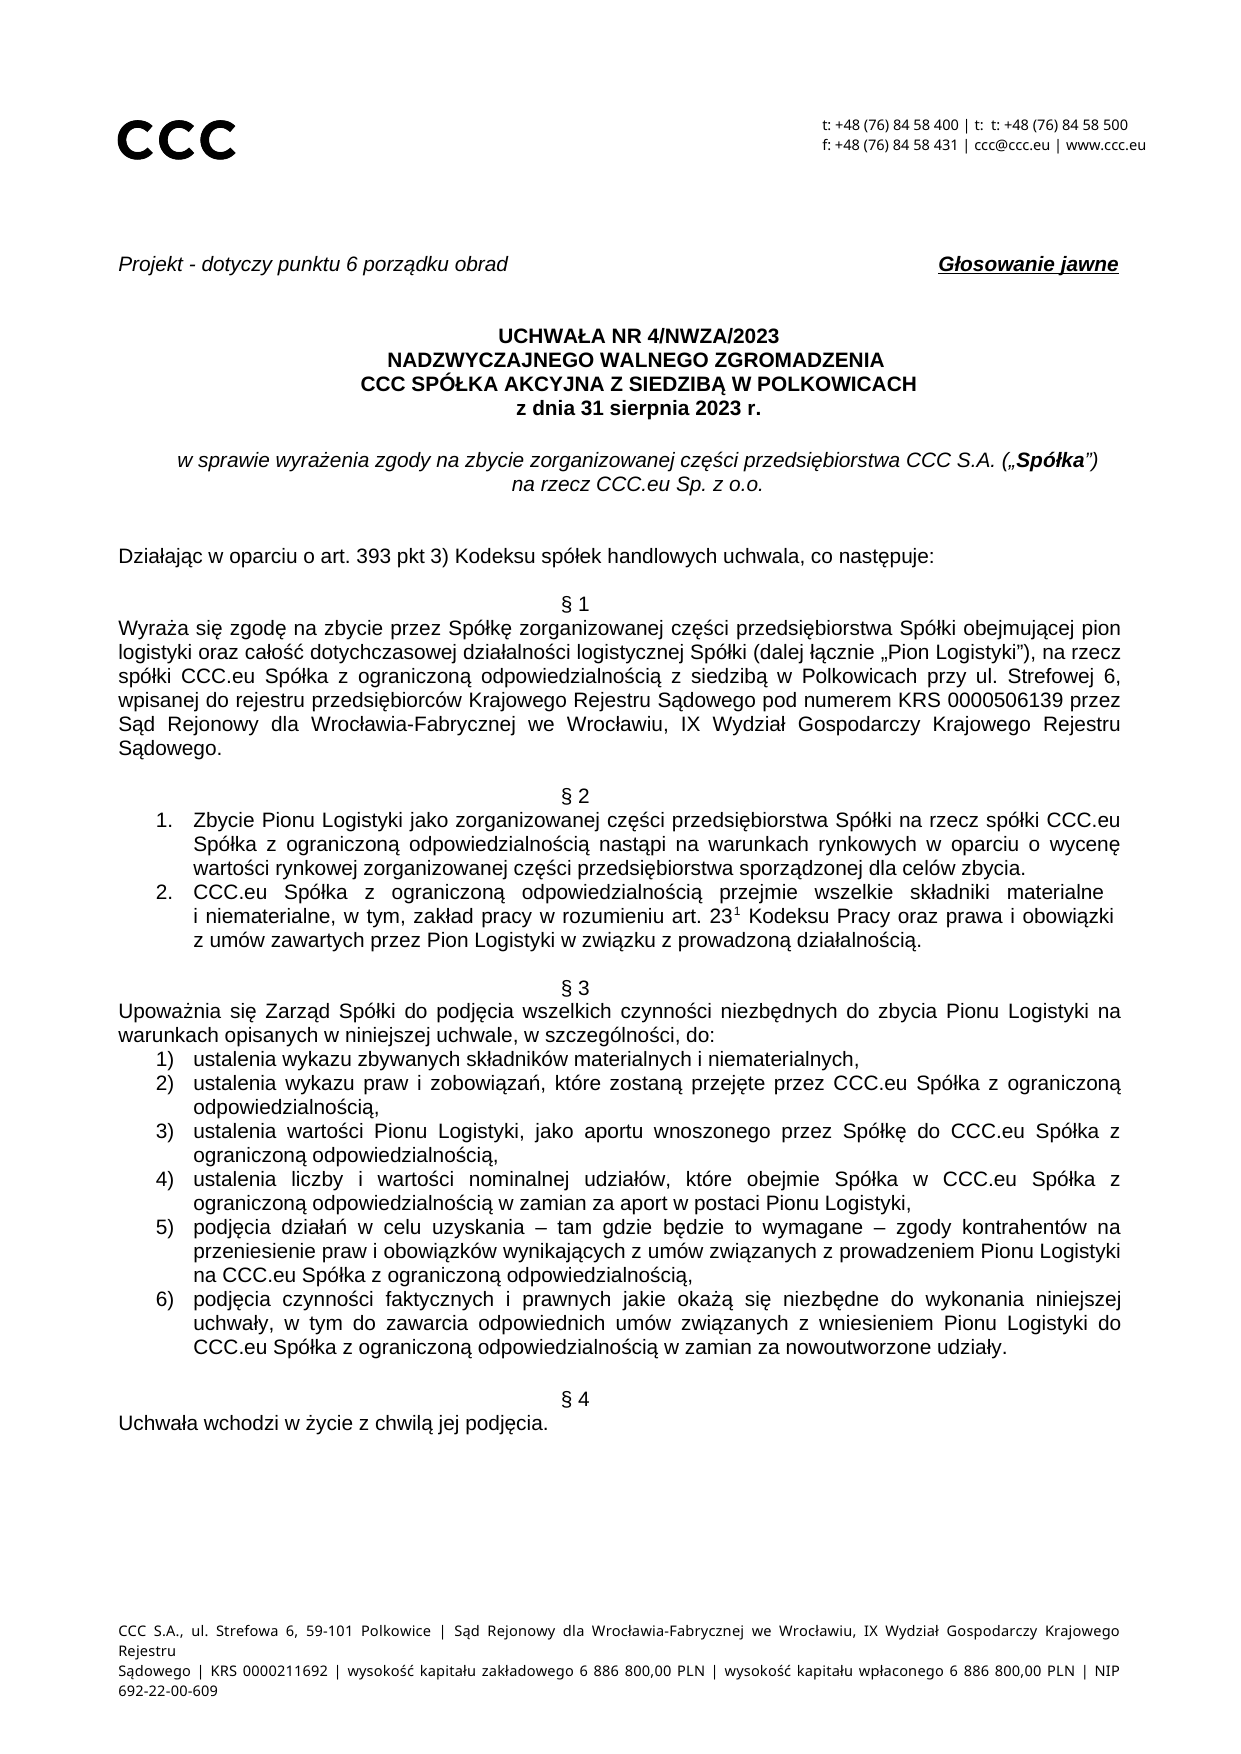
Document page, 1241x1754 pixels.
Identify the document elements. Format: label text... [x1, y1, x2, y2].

list Zbycie Pionu Logistyki jako zorganizowanej części przedsiębiorstwa Spółki na rzecz spółki CCC.eu Spółka z ograniczoną odpowiedzialnością nastąpi na warunkach rynkowych w oparciu o wycenę wartości rynkowej zorganizowanej części przedsiębiorstwa sporządzonej dla celów zbycia. [156, 808, 1122, 879]
list ustalenia liczby i wartości nominalnej udziałów, które obejmie Spółka w CCC.eu Spółka z ograniczoną odpowiedzialnością w zamian za aport w postaci Pionu Logistyki, [156, 1167, 1122, 1215]
text Upoważnia się Zarząd Spółki do podjęcia wszelkich czynności niezbędnych do zbycia Pionu Logistyki na warunkach opisanych w niniejszej uchwale, w szczególności, do: [118, 999, 1122, 1047]
text § 1 [524, 592, 1122, 616]
picture [0, 2, 1241, 252]
text § 2 [524, 784, 1122, 808]
list ustalenia wykazu zbywanych składników materialnych i niematerialnych, [156, 1047, 1122, 1071]
list podjęcia działań w celu uzyskania – tam gdzie będzie to wymagane – zgody kontrahentów na przeniesienie praw i obowiązków wynikających z umów związanych z prowadzeniem Pionu Logistyki na CCC.eu Spółka z ograniczoną odpowiedzialnością, [156, 1215, 1122, 1287]
list CCC.eu Spółka z ograniczoną odpowiedzialnością przejmie wszelkie składniki materialne i niematerialne, w tym, zakład pracy w rozumieniu art. 231 Kodeksu Pracy oraz prawa i obowiązki z umów zawartych przez Pion Logistyki w związku z prowadzoną działalnością. [156, 879, 1122, 951]
text Działając w oparciu o art. 393 pkt 3) Kodeksu spółek handlowych uchwala, co następuje: [118, 544, 1122, 568]
text Projekt - dotyczy punktu 6 porządku obrad Głosowanie jawne [118, 252, 1122, 276]
list ustalenia wartości Pionu Logistyki, jako aportu wnoszonego przez Spółkę do CCC.eu Spółka z ograniczoną odpowiedzialnością, [156, 1119, 1122, 1167]
list ustalenia wykazu praw i zobowiązań, które zostaną przejęte przez CCC.eu Spółka z ograniczoną odpowiedzialnością, [156, 1071, 1122, 1119]
text w sprawie wyrażenia zgody na zbycie zorganizowanej części przedsiębiorstwa CCC S.A. („Spółka”) na rzecz CCC.eu Sp. z o.o. [155, 448, 1122, 496]
text Uchwała wchodzi w życie z chwilą jej podjęcia. [118, 1411, 1122, 1435]
text Wyraża się zgodę na zbycie przez Spółkę zorganizowanej części przedsiębiorstwa Spółki obejmującej pion logistyki oraz całość dotychczasowej działalności logistycznej Spółki (dalej łącznie „Pion Logistyki”), na rzecz spółki CCC.eu Spółka z ograniczoną odpowiedzialnością z siedzibą w Polkowicach przy ul. Strefowej 6, wpisanej do rejestru przedsiębiorców Krajowego Rejestru Sądowego pod numerem KRS 0000506139 przez Sąd Rejonowy dla Wrocławia-Fabrycznej we Wrocławiu, IX Wydział Gospodarczy Krajowego Rejestru Sądowego. [118, 616, 1122, 760]
list podjęcia czynności faktycznych i prawnych jakie okażą się niezbędne do wykonania niniejszej uchwały, w tym do zawarcia odpowiednich umów związanych z wniesieniem Pionu Logistyki do CCC.eu Spółka z ograniczoną odpowiedzialnością w zamian za nowoutworzone udziały. [156, 1287, 1122, 1359]
text UCHWAŁA NR 4/NWZA/2023 NADZWYCZAJNEGO WALNEGO ZGROMADZENIA CCC SPÓŁKA AKCYJNA Z SIEDZIBĄ W POLKOWICACH z dnia 31 sierpnia 2023 r. [155, 300, 1122, 448]
text § 4 [524, 1387, 1122, 1411]
text § 3 [524, 975, 1122, 999]
